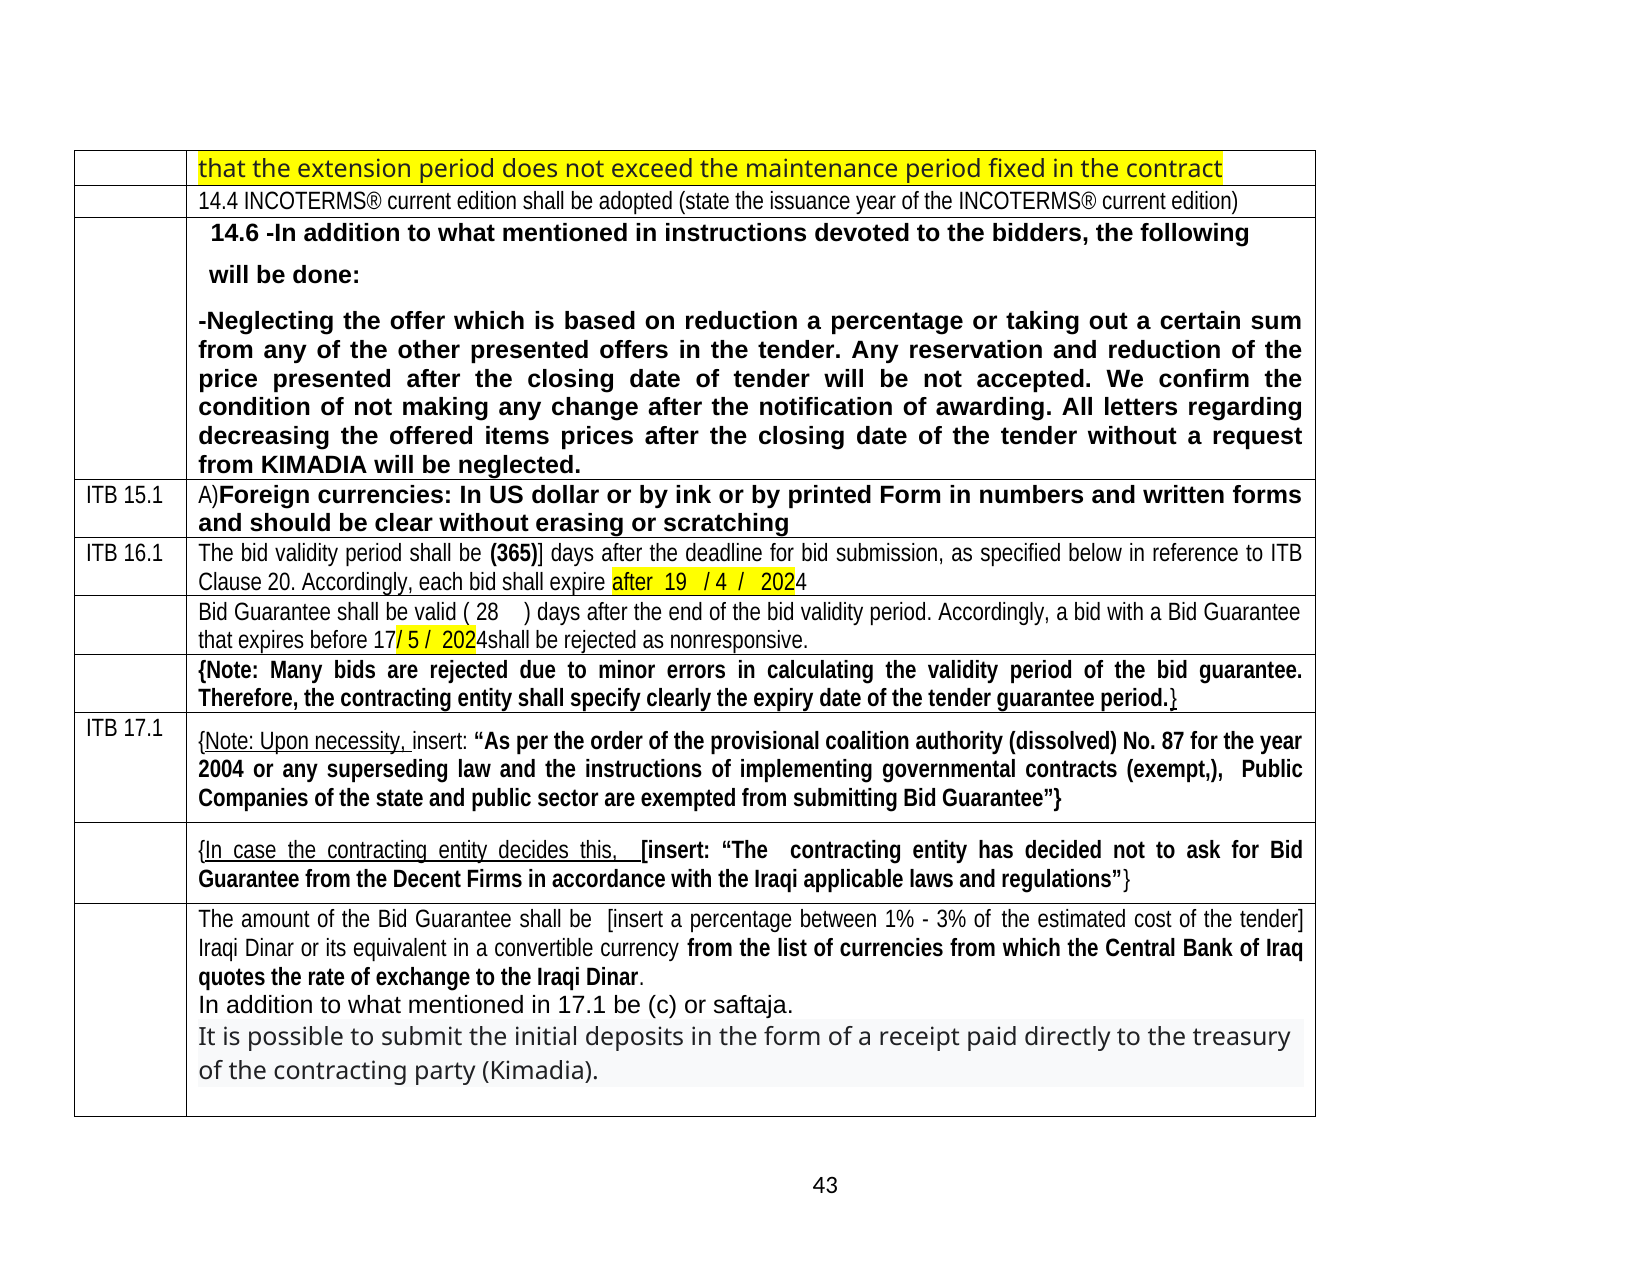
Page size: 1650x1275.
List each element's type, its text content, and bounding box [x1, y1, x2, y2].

table_cell [75, 596, 186, 654]
table_cell ITB 16.1 [75, 538, 186, 595]
table_cell 14.6 -In addition to what mentioned in instructions devoted to the bidders, the following will be done: -Neglecting the offer which is based on reduction a percentage or taking out a certain sum from any of the other presented offers in the tender. Any reservation and reduction of the price presented after the closing date of tender will be not accepted. We confirm the condition of not making any change after the notification of awarding. All letters regarding decreasing the offered items prices after the closing date of the tender without a request from KIMADIA will be neglected. [187, 218, 1315, 478]
table_cell {Note: Upon necessity, insert: “As per the order of the provisional coalition authority (dissolved) No. 87 for the year 2004 or any superseding law and the instructions of implementing governmental contracts (exempt,), Public Companies of the state and public sector are exempted from submitting Bid Guarantee”} [187, 713, 1315, 822]
table_cell [75, 151, 186, 185]
table_cell [75, 186, 186, 217]
table_cell [75, 655, 186, 712]
table_cell {Note: Many bids are rejected due to minor errors in calculating the validity period of the bid guarantee. Therefore, the contracting entity shall specify clearly the expiry date of the tender guarantee period.} [187, 655, 1315, 712]
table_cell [187, 904, 1315, 1116]
table_cell {In case the contracting entity decides this, [insert: “The contracting entity has decided not to ask for Bid Guarantee from the Decent Firms in accordance with the Iraqi applicable laws and regulations”} [187, 823, 1315, 903]
table_cell [75, 218, 186, 478]
table_cell The bid validity period shall be (365)] days after the deadline for bid submission, as specified below in reference to ITB Clause 20. Accordingly, each bid shall expire after 19 / 4 / 2024 [187, 538, 1315, 595]
table_cell 14.4 INCOTERMS® current edition shall be adopted (state the issuance year of the INCOTERMS® current edition) [187, 186, 1315, 217]
table_cell Bid Guarantee shall be valid ( 28 ) days after the end of the bid validity period. Accordingly, a bid with a Bid Guarantee that expires before 17/ 5 / 2024shall be rejected as nonresponsive. [187, 596, 1315, 654]
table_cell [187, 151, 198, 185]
table_cell [75, 904, 186, 1116]
table_cell ITB 17.1 [75, 713, 186, 822]
table_cell A)Foreign currencies: In US dollar or by ink or by printed Form in numbers and written forms and should be clear without erasing or scratching [187, 480, 1315, 537]
table_cell [75, 823, 186, 903]
table_cell ITB 15.1 [75, 480, 186, 537]
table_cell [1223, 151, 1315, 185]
